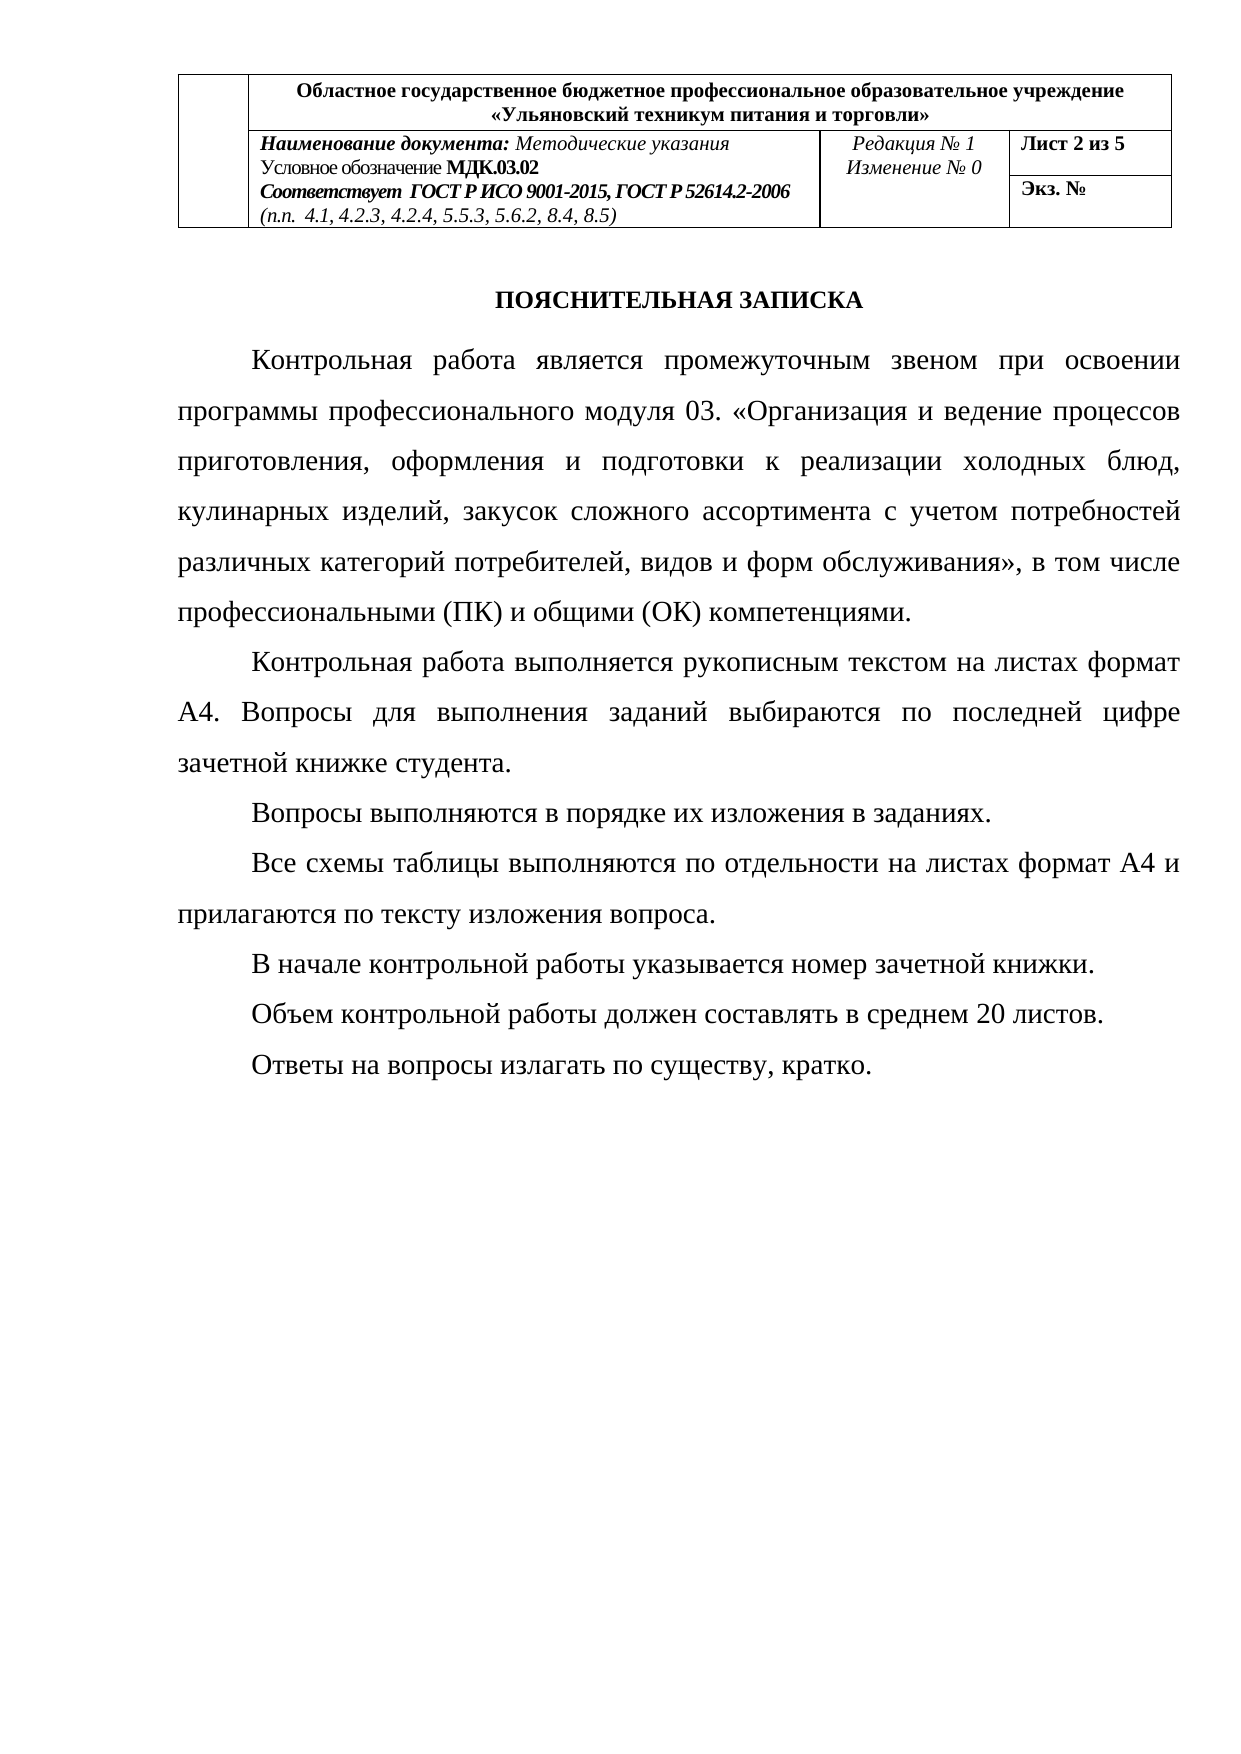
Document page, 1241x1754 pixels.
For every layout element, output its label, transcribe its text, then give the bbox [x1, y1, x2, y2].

text Ответы на вопросы излагать по существу, кратко. [177, 1047, 1181, 1080]
text ПОЯСНИТЕЛЬНАЯ ЗАПИСКА [177, 285, 1181, 314]
text Все схемы таблицы выполняются по отдельности на листах формат А4 и прилагаются по тексту изложения вопроса. [177, 846, 1181, 929]
text Контрольная работа является промежуточным звеном при освоении программы профессионального модуля 03. «Организация и ведение процессов приготовления, оформления и подготовки к реализации холодных блюд, кулинарных изделий, закусок сложного ассортимента с учетом потребностей различных категорий потребителей, видов и форм обслуживания», в том числе профессиональными (ПК) и общими (ОК) компетенциями. [177, 342, 1181, 627]
text Контрольная работа выполняется рукописным текстом на листах формат А4. Вопросы для выполнения заданий выбираются по последней цифре зачетной книжке студента. [177, 644, 1181, 778]
text В начале контрольной работы указывается номер зачетной книжки. [177, 946, 1181, 980]
text Объем контрольной работы должен составлять в среднем 20 листов. [177, 996, 1181, 1030]
text Вопросы выполняются в порядке их изложения в заданиях. [177, 795, 1181, 829]
